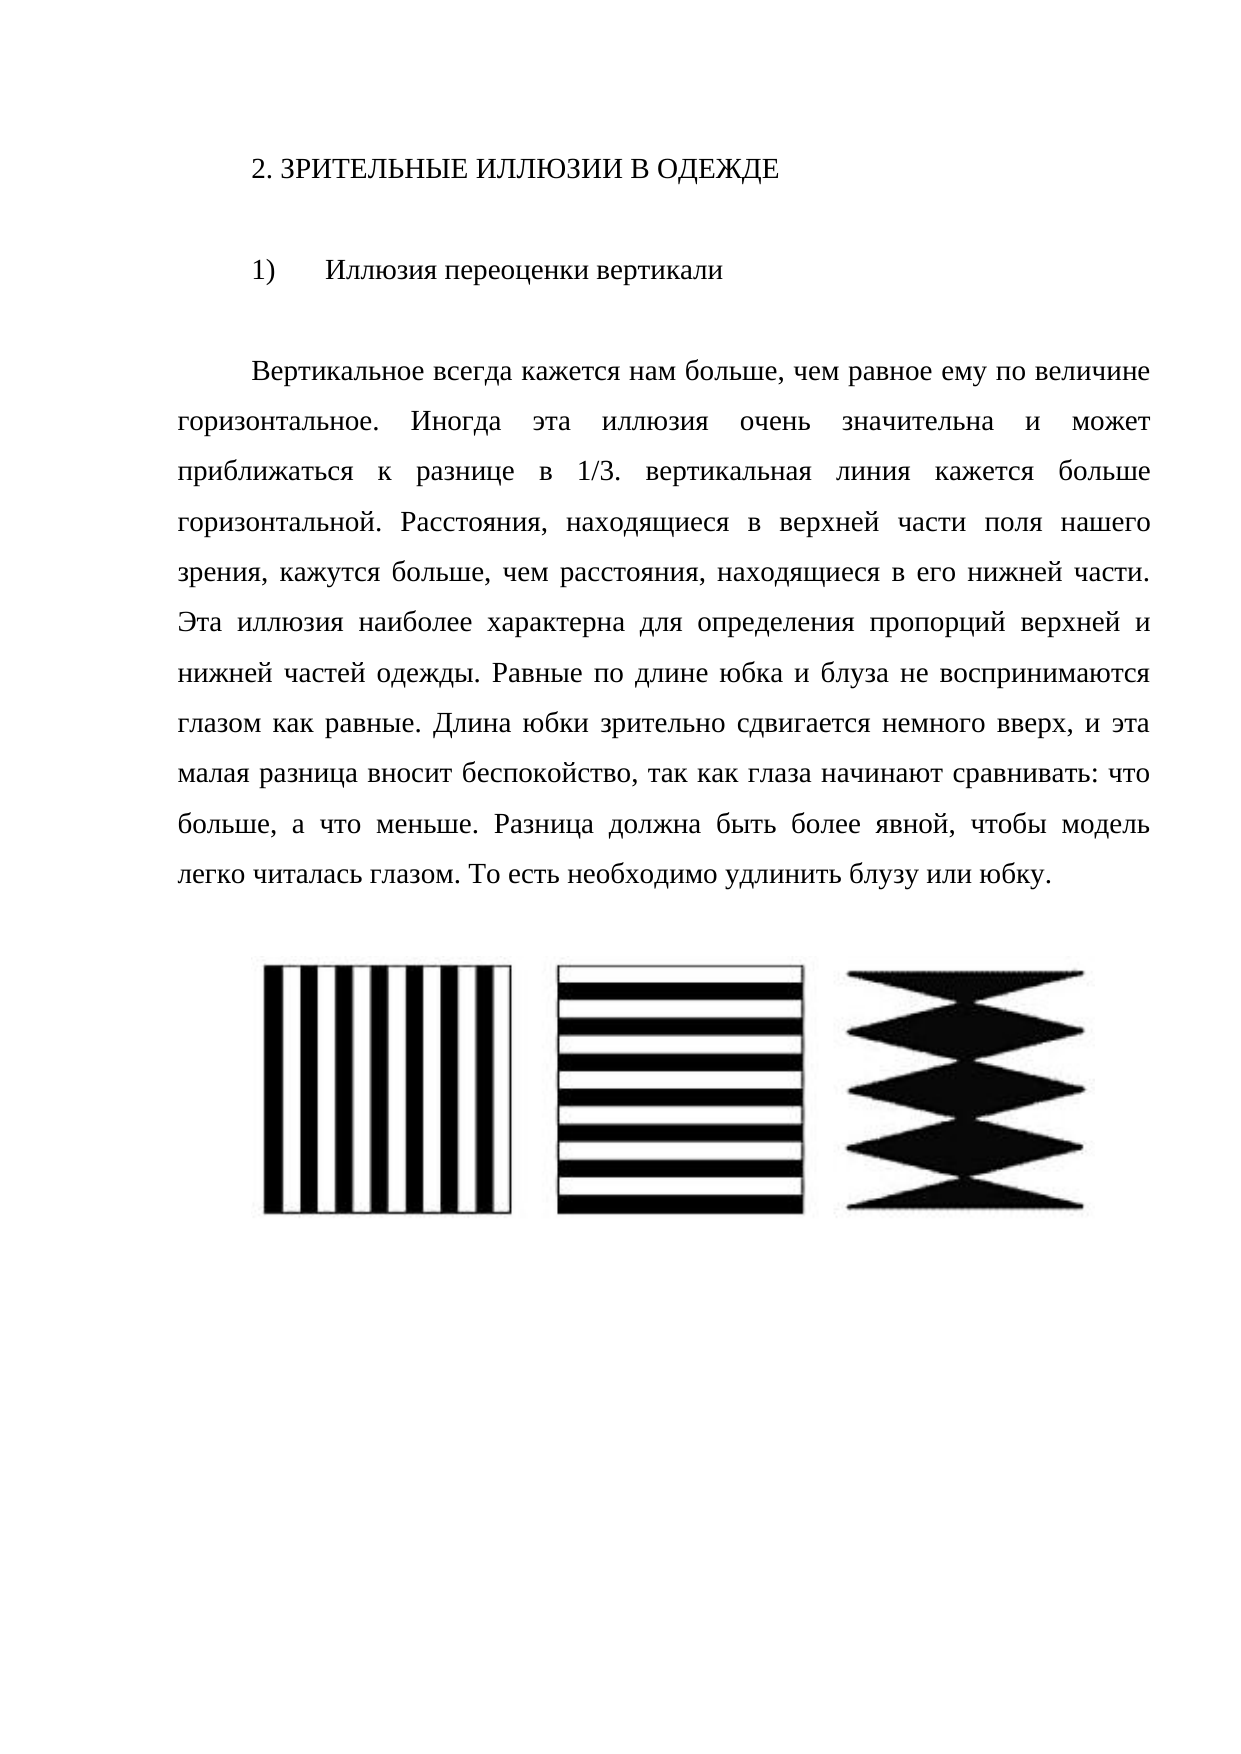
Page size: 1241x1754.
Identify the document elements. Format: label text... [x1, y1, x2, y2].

text 2. ЗРИТЕЛЬНЫЕ ИЛЛЮЗИИ В ОДЕЖДЕ [177, 152, 1152, 185]
picture [251, 956, 1095, 1226]
list Иллюзия переоценки вертикали [177, 252, 1152, 286]
text Вертикальное всегда кажется нам больше, чем равное ему по величине горизонтальное. Иногда эта иллюзия очень значительна и может приближаться к разнице в 1/3. вертикальная линия кажется больше горизонтальной. Расстояния, находящиеся в верхней части поля нашего зрения, кажутся больше, чем расстояния, находящиеся в его нижней части. Эта иллюзия наиболее характерна для определения пропорций верхней и нижней частей одежды. Равные по длине юбка и блуза не воспринимаются глазом как равные. Длина юбки зрительно сдвигается немного вверх, и эта малая разница вносит беспокойство, так как глаза начинают сравнивать: что больше, а что меньше. Разница должна быть более явной, чтобы модель легко читалась глазом. То есть необходимо удлинить блузу или юбку. [177, 353, 1152, 889]
